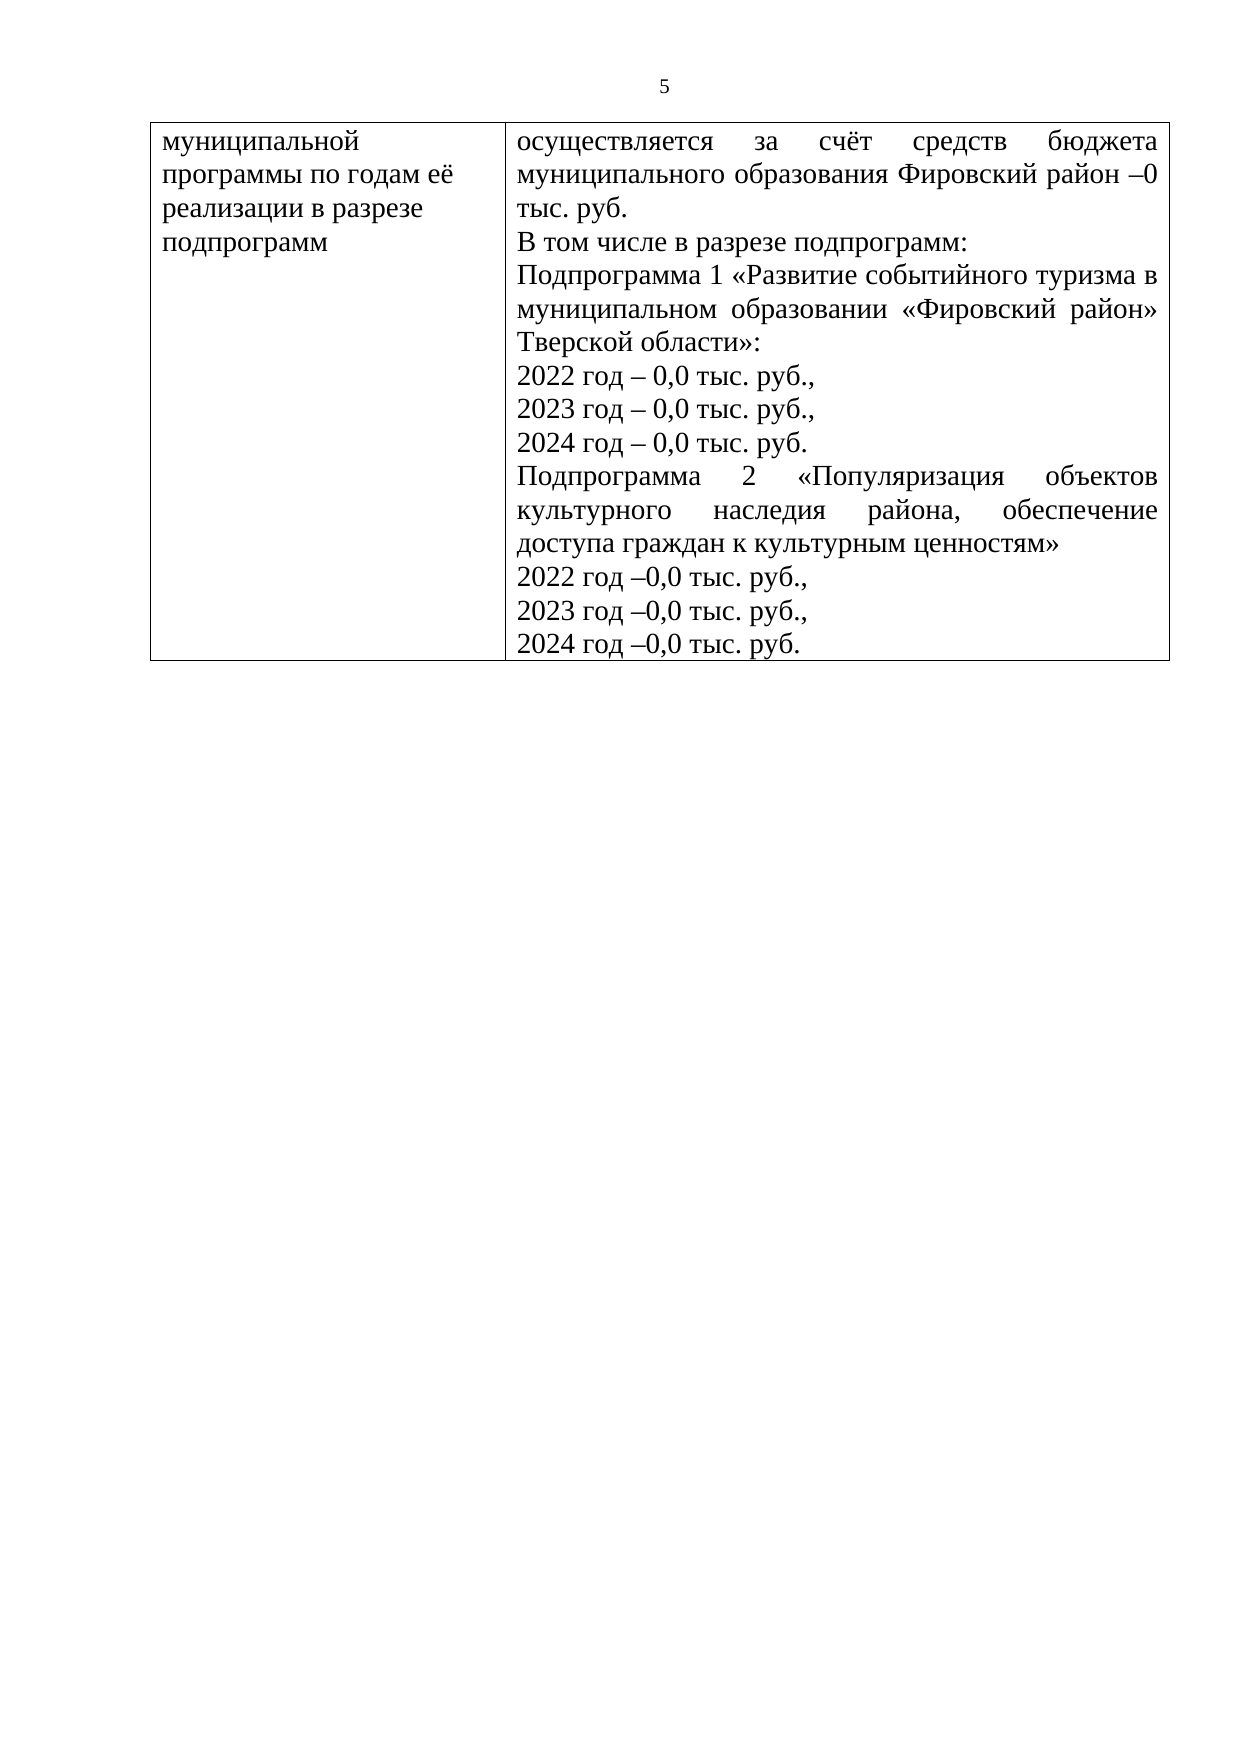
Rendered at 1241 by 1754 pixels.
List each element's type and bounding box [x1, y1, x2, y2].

table_cell [506, 123, 1169, 660]
table_cell [151, 123, 505, 660]
